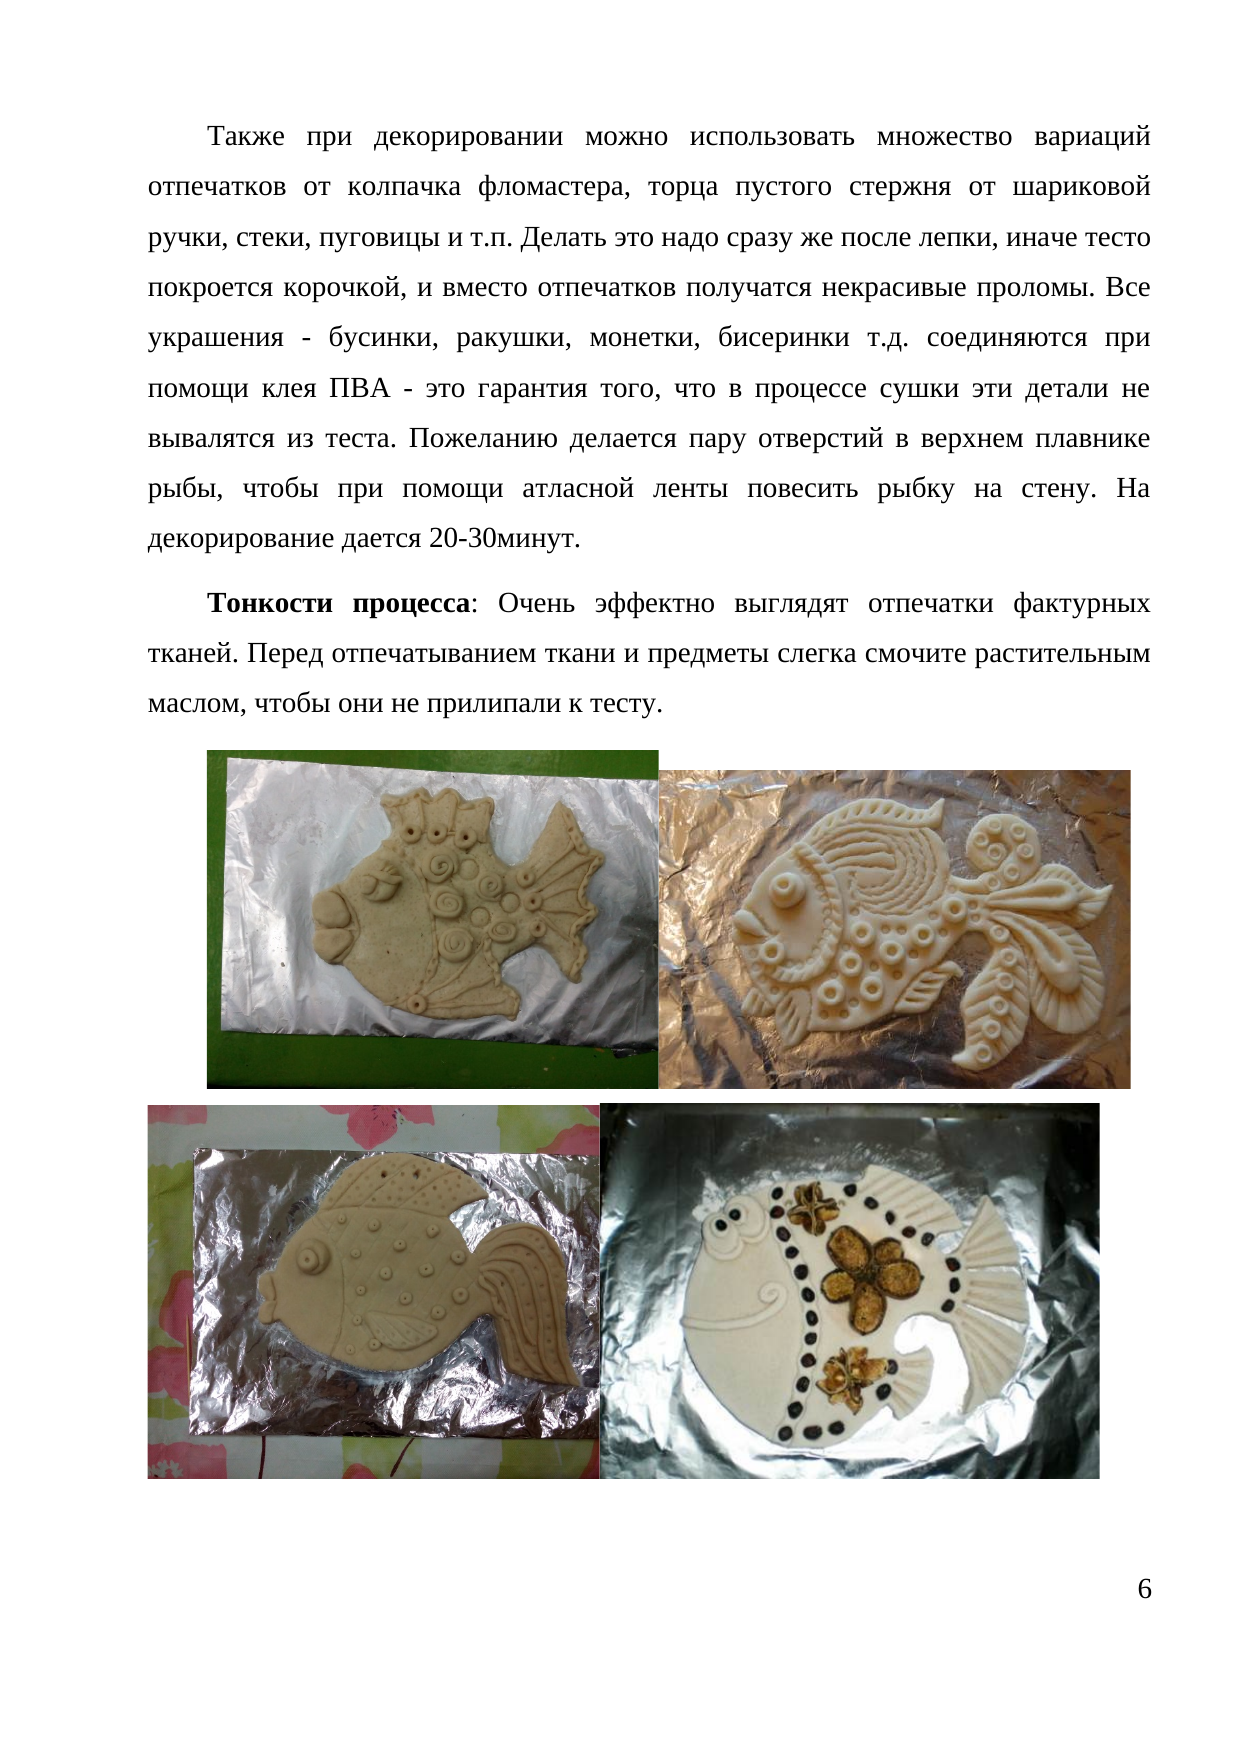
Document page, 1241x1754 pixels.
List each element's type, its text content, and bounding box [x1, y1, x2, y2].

text Тонкости процесса: Очень эффектно выглядят отпечатки фактурных тканей. Перед отпечатыванием ткани и предметы слегка смочите растительным маслом, чтобы они не прилипали к тесту. [148, 585, 1152, 719]
text 6 [148, 1571, 1152, 1605]
picture [206, 750, 1131, 1089]
text Также при декорировании можно использовать множество вариаций отпечатков от колпачка фломастера, торца пустого стержня от шариковой ручки, стеки, пуговицы и т.п. Делать это надо сразу же после лепки, иначе тесто покроется корочкой, и вместо отпечатков получатся некрасивые проломы. Все украшения - бусинки, ракушки, монетки, бисеринки т.д. соединяются при помощи клея ПВА - это гарантия того, что в процессе сушки эти детали не вывалятся из теста. Пожеланию делается пару отверстий в верхнем плавнике рыбы, чтобы при помощи атласной ленты повесить рыбку на стену. На декорирование дается 20-30минут. [148, 118, 1152, 554]
picture [147, 1103, 1100, 1479]
